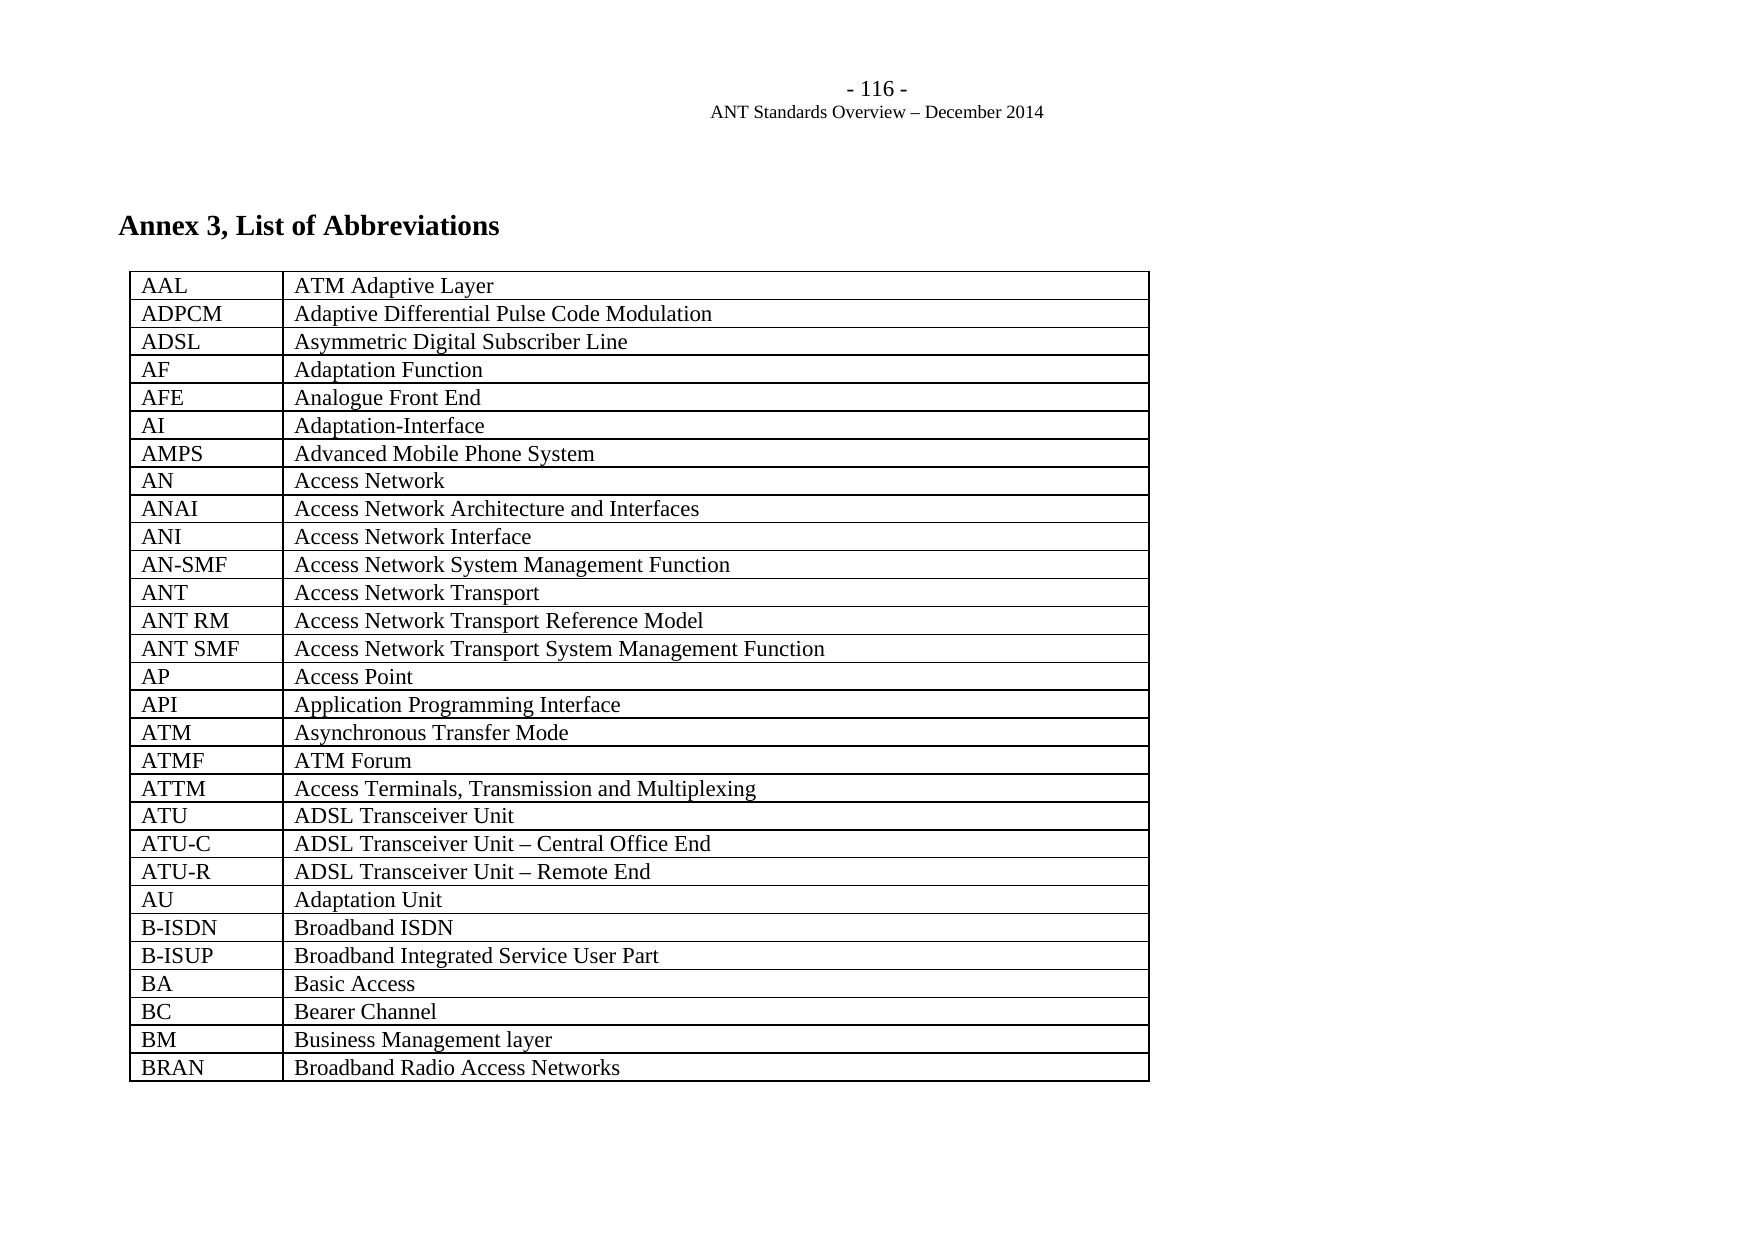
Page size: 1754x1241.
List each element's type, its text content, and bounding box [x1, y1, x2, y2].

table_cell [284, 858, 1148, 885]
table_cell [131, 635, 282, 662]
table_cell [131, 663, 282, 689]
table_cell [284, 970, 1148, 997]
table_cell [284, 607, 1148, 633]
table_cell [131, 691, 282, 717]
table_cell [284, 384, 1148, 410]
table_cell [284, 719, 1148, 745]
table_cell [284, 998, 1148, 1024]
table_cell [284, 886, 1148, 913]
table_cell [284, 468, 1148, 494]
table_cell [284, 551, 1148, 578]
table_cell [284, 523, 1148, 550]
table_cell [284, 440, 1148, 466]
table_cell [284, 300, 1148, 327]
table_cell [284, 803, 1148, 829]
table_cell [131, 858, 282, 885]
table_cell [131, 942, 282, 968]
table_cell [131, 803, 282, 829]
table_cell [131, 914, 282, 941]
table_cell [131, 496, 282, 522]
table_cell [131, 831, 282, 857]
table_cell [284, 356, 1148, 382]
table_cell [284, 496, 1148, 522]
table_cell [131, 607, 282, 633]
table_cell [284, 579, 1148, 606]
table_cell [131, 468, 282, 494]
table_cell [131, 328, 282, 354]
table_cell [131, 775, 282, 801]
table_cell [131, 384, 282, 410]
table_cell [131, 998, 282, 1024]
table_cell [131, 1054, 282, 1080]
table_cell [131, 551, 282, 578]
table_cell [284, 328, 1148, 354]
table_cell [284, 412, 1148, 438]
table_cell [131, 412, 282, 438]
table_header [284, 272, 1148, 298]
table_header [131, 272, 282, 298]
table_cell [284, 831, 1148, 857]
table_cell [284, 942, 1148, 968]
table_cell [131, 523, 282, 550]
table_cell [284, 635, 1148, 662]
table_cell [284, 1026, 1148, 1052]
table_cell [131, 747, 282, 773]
subtitle Annex 3, List of Abbreviations [118, 208, 1636, 242]
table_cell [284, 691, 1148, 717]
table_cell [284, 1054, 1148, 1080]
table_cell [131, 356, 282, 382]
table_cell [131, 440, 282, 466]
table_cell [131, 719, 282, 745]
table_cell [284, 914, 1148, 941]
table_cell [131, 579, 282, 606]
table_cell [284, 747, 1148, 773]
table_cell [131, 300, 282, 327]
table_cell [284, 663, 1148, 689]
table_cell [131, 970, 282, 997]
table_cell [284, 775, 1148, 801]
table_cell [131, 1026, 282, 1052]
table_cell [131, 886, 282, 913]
